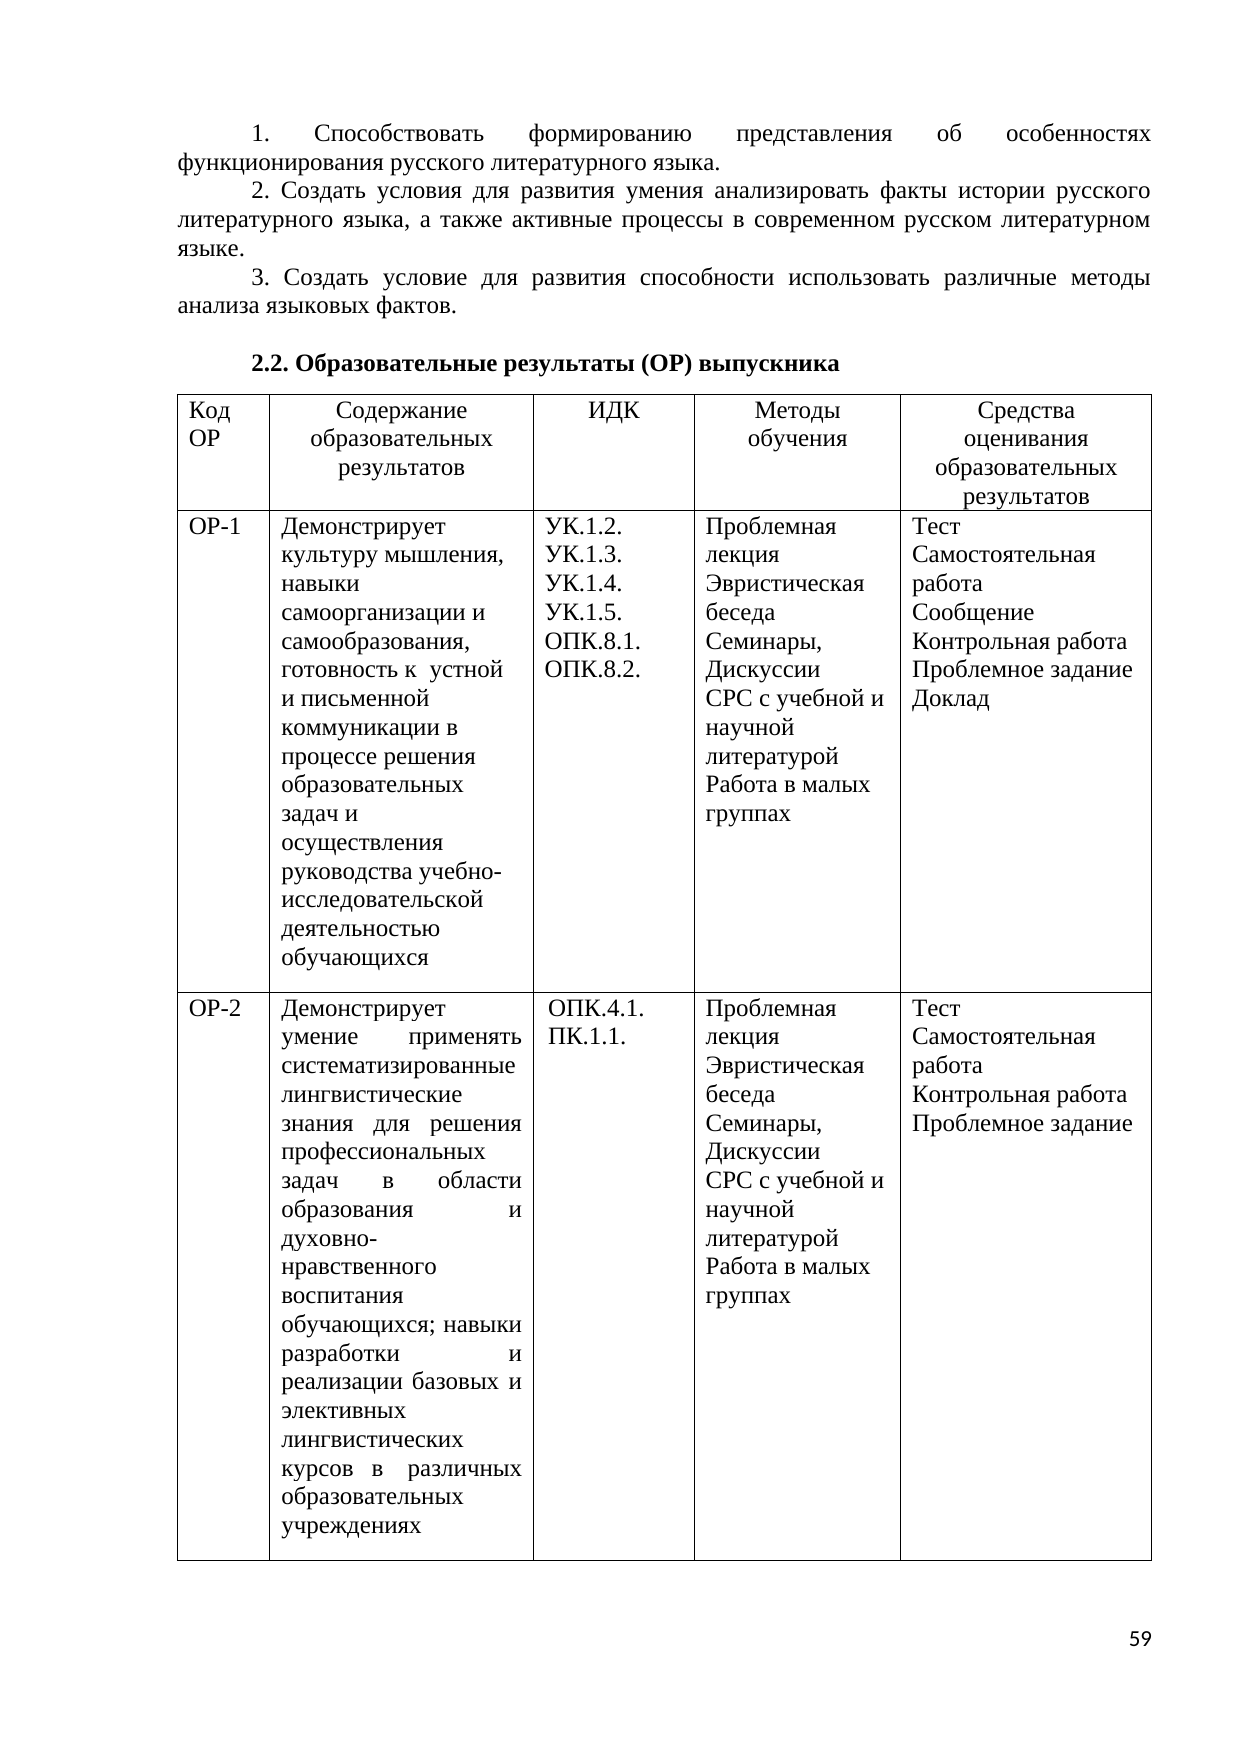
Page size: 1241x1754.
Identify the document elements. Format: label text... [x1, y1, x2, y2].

table_cell Тест Самостоятельная работа Сообщение Контрольная работа Проблемное задание Доклад [901, 511, 1151, 992]
text 3. Создать условие для развития способности использовать различные методы анализа языковых фактов. [177, 262, 1152, 319]
table_header Код ОР [178, 395, 269, 510]
table_header Методы обучения [695, 395, 900, 510]
table_cell ОР-2 [178, 993, 269, 1560]
table_cell Демонстрирует культуру мышления, навыки самоорганизации и самообразования, готовность к устной и письменной коммуникации в процессе решения образовательных задач и осуществления руководства учебно-исследовательской деятельностью обучающихся [270, 511, 533, 992]
table_cell Проблемная лекция Эвристическая беседа Семинары, Дискуссии СРС с учебной и научной литературой Работа в малых группах [695, 511, 900, 992]
table_header ИДК [534, 395, 694, 510]
text 2.2. Образовательные результаты (ОР) выпускника [177, 348, 1138, 377]
table_cell ОР-1 [178, 511, 269, 992]
table_cell УК.1.2. УК.1.3. УК.1.4. УК.1.5. ОПК.8.1. ОПК.8.2. [534, 511, 694, 992]
table_cell ОПК.4.1. ПК.1.1. [534, 993, 694, 1560]
table_header Средства оценивания образовательных результатов [901, 395, 1151, 510]
text 2. Создать условия для развития умения анализировать факты истории русского литературного языка, а также активные процессы в современном русском литературном языке. [177, 176, 1152, 262]
table_cell Тест Самостоятельная работа Контрольная работа Проблемное задание [901, 993, 1151, 1560]
text 1. Способствовать формированию представления об особенностях функционирования русского литературного языка. [177, 118, 1152, 176]
table_header Содержание образовательных результатов [270, 395, 533, 510]
table_cell Демонстрирует умение применять систематизированные лингвистические знания для решения профессиональных задач в области образования и духовно-нравственного воспитания обучающихся; навыки разработки и реализации базовых и элективных лингвистических курсов в различных образовательных учреждениях [270, 993, 533, 1560]
table_cell Проблемная лекция Эвристическая беседа Семинары, Дискуссии СРС с учебной и научной литературой Работа в малых группах [695, 993, 900, 1560]
